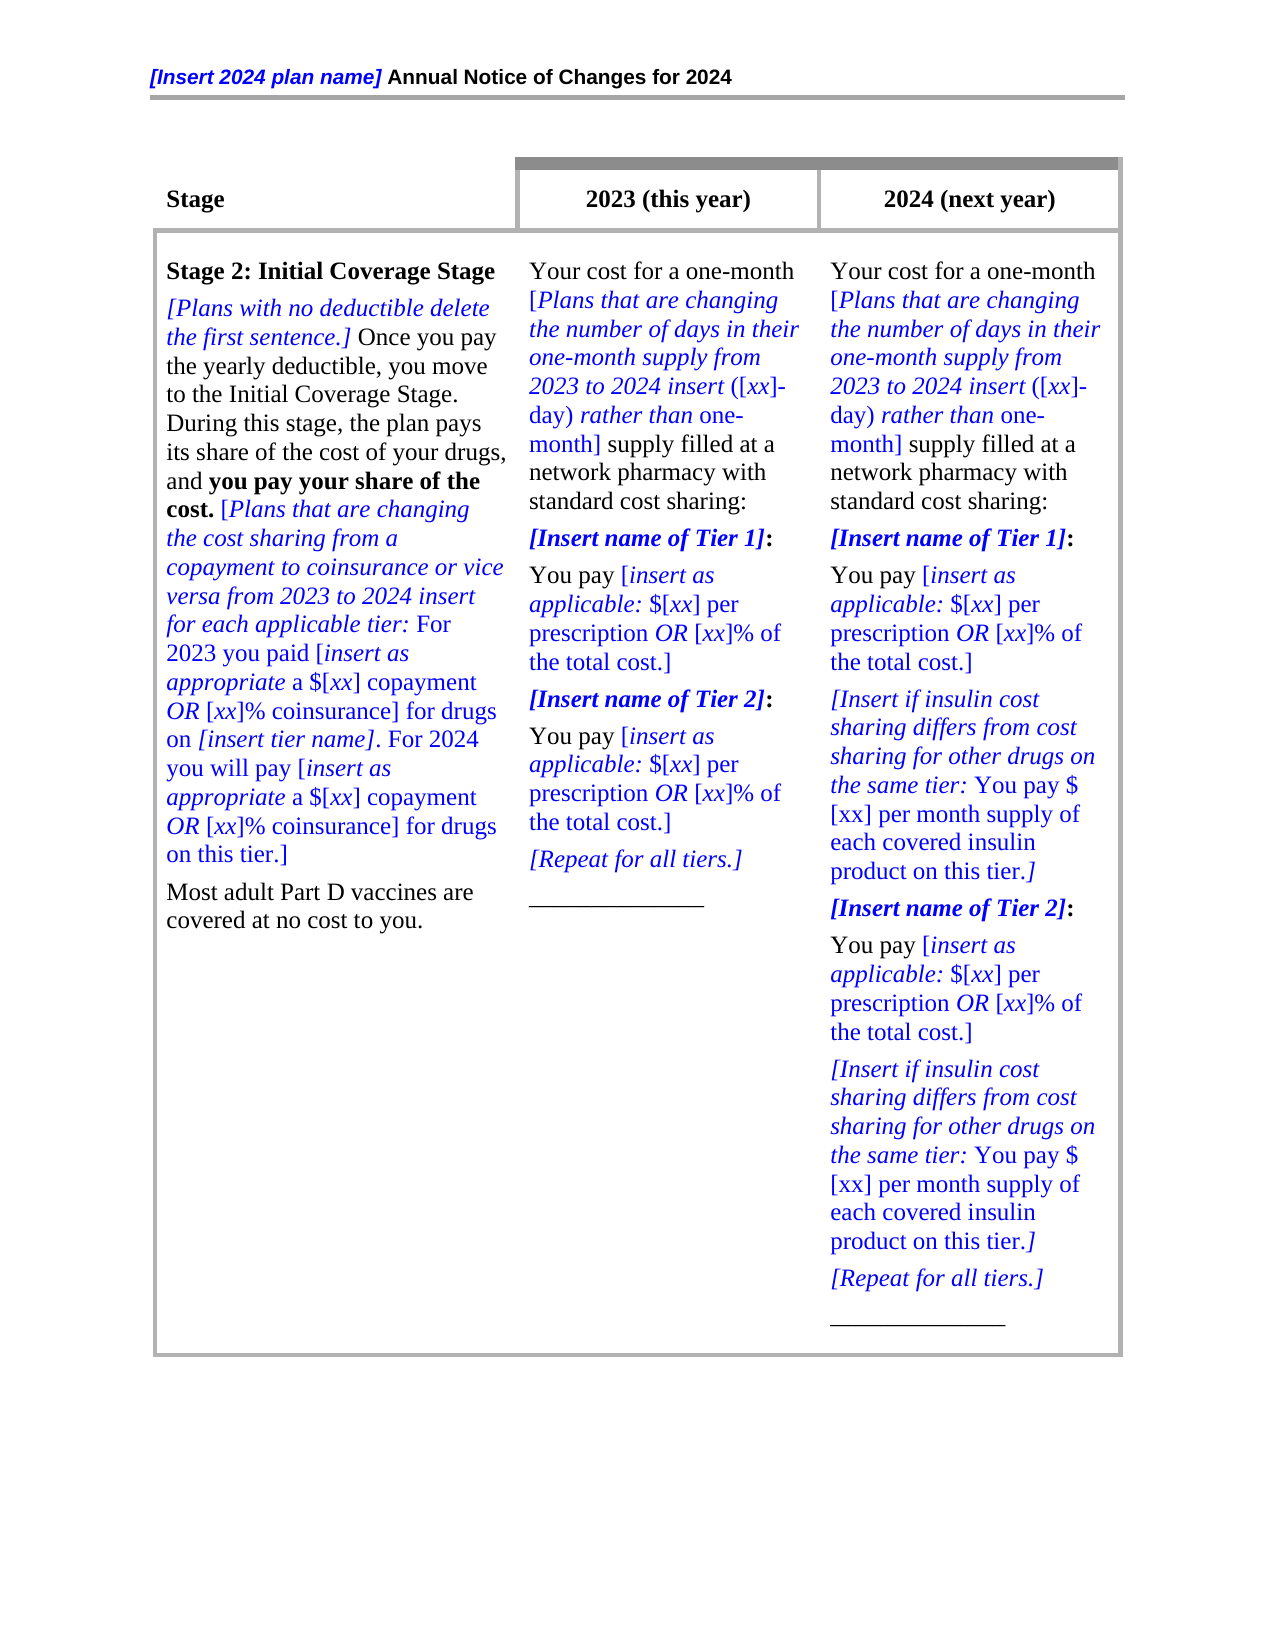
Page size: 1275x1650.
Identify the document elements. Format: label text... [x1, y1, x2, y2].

table_header 2024 (next year) [821, 170, 1118, 228]
table_header Stage [155, 157, 515, 228]
table_header 2023 (this year) [520, 170, 817, 228]
table_cell Stage 2: Initial Coverage Stage [Plans with no deductible delete the first sentence.] Once you pay the yearly deductible, you move to the Initial Coverage Stage. During this stage, the plan pays its share of the cost of your drugs, and you pay your share of the cost. [Plans that are changing the cost sharing from a copayment to coinsurance or vice versa from 2023 to 2024 insert for each applicable tier: For 2023 you paid [insert as appropriate a $[xx] copayment OR [xx]% coinsurance] for drugs on [insert tier name]. For 2024 you will pay [insert as appropriate a $[xx] copayment OR [xx]% coinsurance] for drugs on this tier.] Most adult Part D vaccines are covered at no cost to you. [157, 233, 518, 1352]
table_cell Your cost for a one-month [Plans that are changing the number of days in their one-month supply from 2023 to 2024 insert ([xx]-day) rather than one-month] supply filled at a network pharmacy with standard cost sharing: [Insert name of Tier 1]: You pay [insert as applicable: $[xx] per prescription OR [xx]% of the total cost.] [Insert name of Tier 2]: You pay [insert as applicable: $[xx] per prescription OR [xx]% of the total cost.] [Repeat for all tiers.] ______________ [518, 233, 819, 1352]
table_cell Your cost for a one-month [Plans that are changing the number of days in their one-month supply from 2023 to 2024 insert ([xx]-day) rather than one-month] supply filled at a network pharmacy with standard cost sharing: [Insert name of Tier 1]: You pay [insert as applicable: $[xx] per prescription OR [xx]% of the total cost.] [Insert if insulin cost sharing differs from cost sharing for other drugs on the same tier: You pay $[xx] per month supply of each covered insulin product on this tier.] [Insert name of Tier 2]: You pay [insert as applicable: $[xx] per prescription OR [xx]% of the total cost.] [Insert if insulin cost sharing differs from cost sharing for other drugs on the same tier: You pay $[xx] per month supply of each covered insulin product on this tier.] [Repeat for all tiers.] ______________ [819, 233, 1118, 1352]
